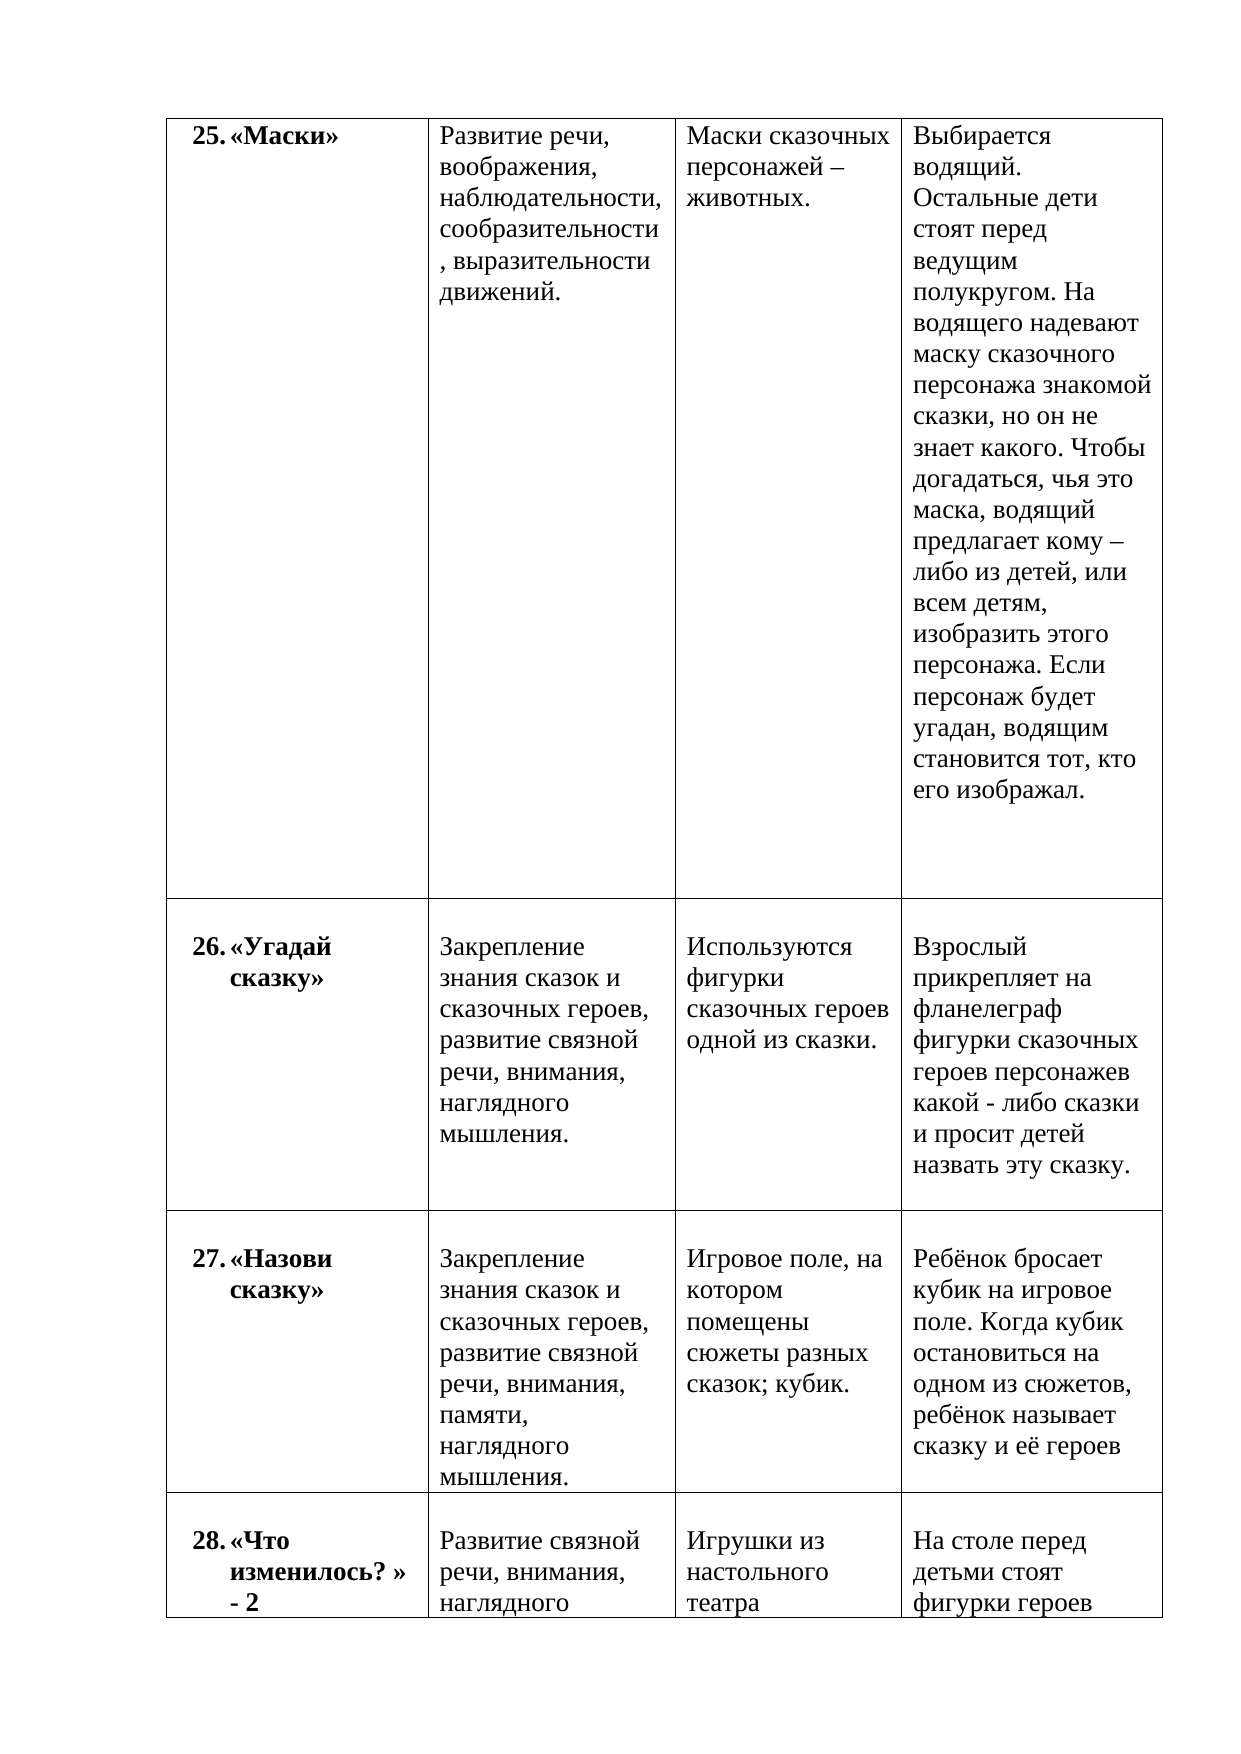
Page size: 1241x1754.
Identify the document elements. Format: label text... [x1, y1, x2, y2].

table_cell Игровое поле, на котором помещены сюжеты разных сказок; кубик. [676, 1211, 901, 1492]
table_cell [676, 119, 901, 898]
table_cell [167, 1493, 428, 1617]
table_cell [902, 119, 1162, 898]
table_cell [429, 1493, 675, 1617]
table_cell «Угадай сказку» [167, 899, 428, 1210]
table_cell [429, 119, 675, 898]
table_cell «Маски» [167, 119, 428, 898]
table_cell Закрепление знания сказок и сказочных героев, развитие связной речи, внимания, памяти, наглядного мышления. [429, 1211, 675, 1492]
table_cell Закрепление знания сказок и сказочных героев, развитие связной речи, внимания, наглядного мышления. [429, 899, 675, 1210]
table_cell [902, 1493, 1162, 1617]
table_cell Взрослый прикрепляет на фланелеграф фигурки сказочных героев персонажев какой - либо сказки и просит детей назвать эту сказку. [902, 899, 1162, 1210]
table_cell Используются фигурки сказочных героев одной из сказки. [676, 899, 901, 1210]
table_cell Ребёнок бросает кубик на игровое поле. Когда кубик остановиться на одном из сюжетов, ребёнок называет сказку и её героев [902, 1211, 1162, 1492]
table_cell «Назови сказку» [167, 1211, 428, 1492]
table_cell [676, 1493, 901, 1617]
